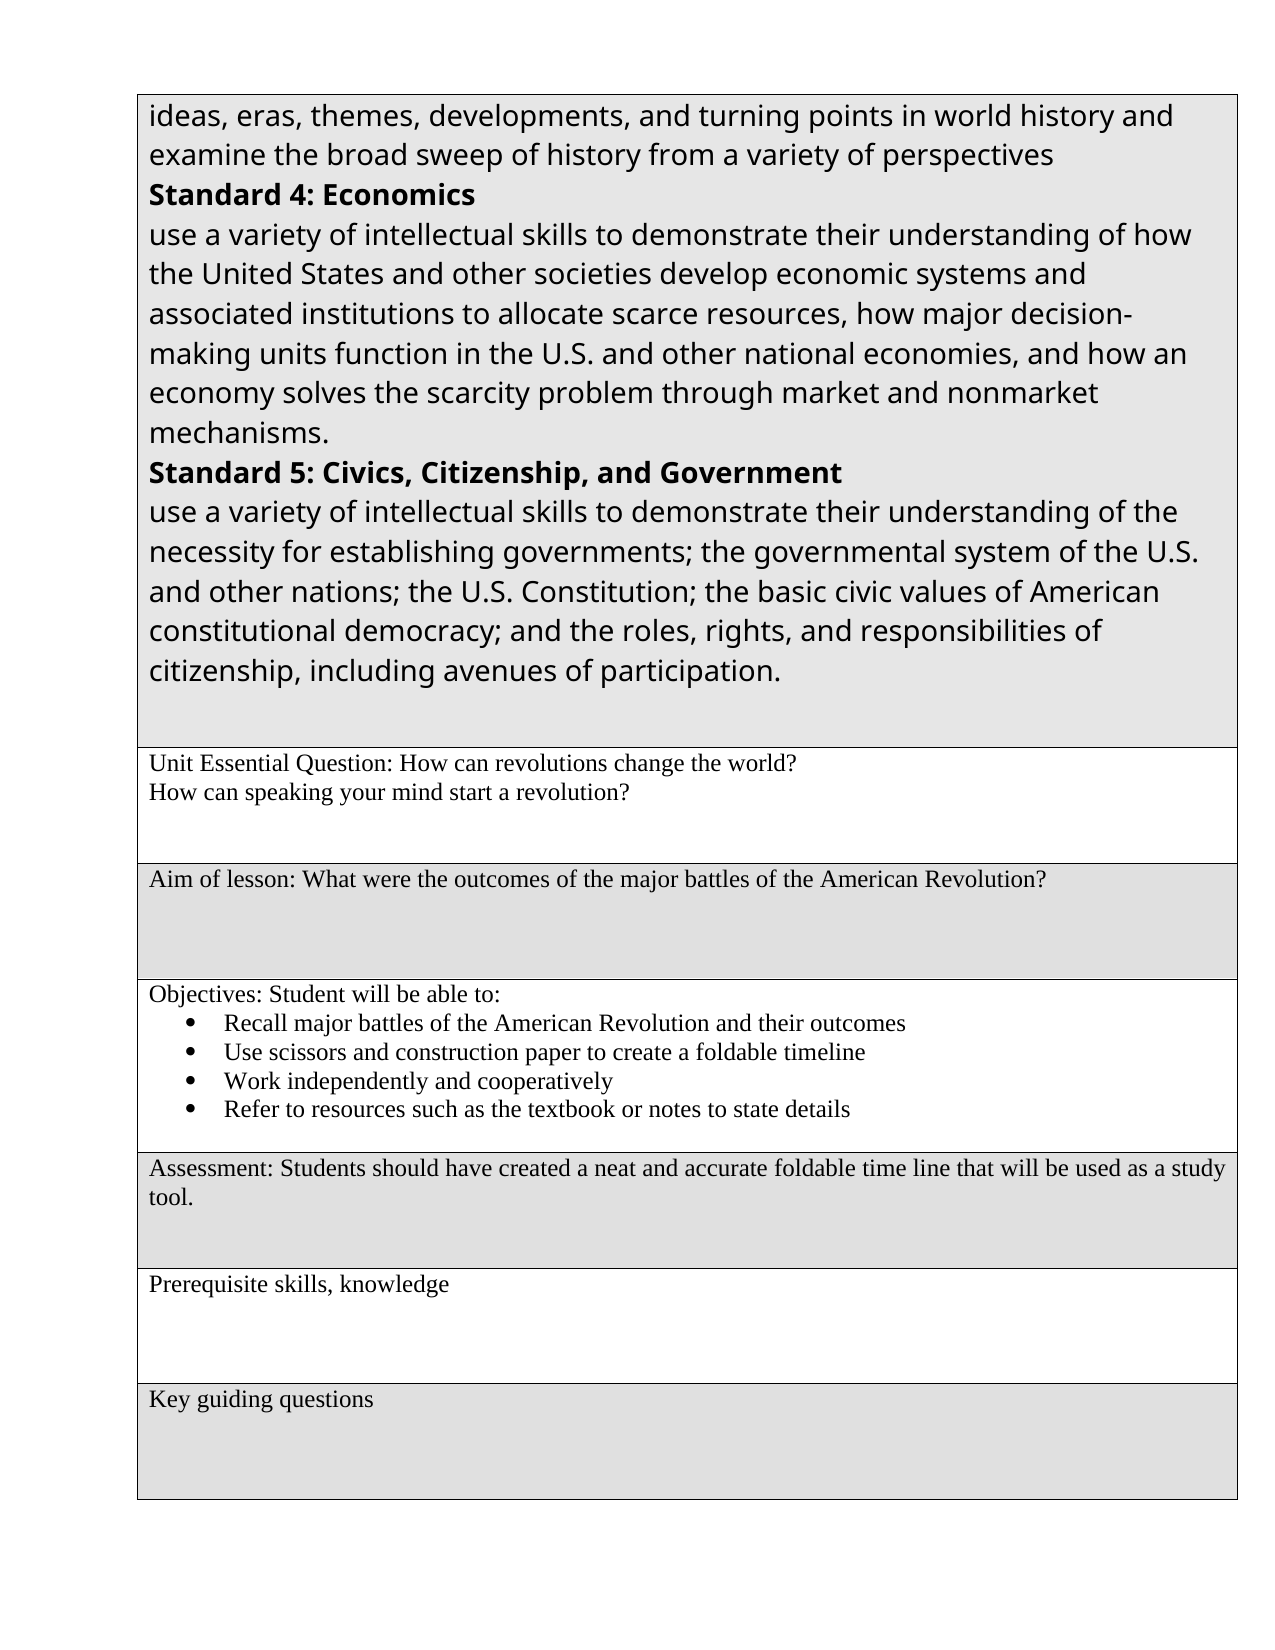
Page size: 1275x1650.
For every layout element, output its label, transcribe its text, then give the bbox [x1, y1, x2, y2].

table_cell Objectives: Student will be able to: Recall major battles of the American Revolution and their outcomes Use scissors and construction paper to create a foldable timeline Work independently and cooperatively Refer to resources such as the textbook or notes to state details [138, 980, 1237, 1152]
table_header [138, 95, 1237, 747]
table_cell Aim of lesson: What were the outcomes of the major battles of the American Revolution? [138, 864, 1237, 978]
table_cell Assessment: Students should have created a neat and accurate foldable time line that will be used as a study tool. [138, 1153, 1237, 1268]
table_cell Prerequisite skills, knowledge [138, 1269, 1237, 1383]
table_cell Key guiding questions [138, 1384, 1237, 1499]
table_cell Unit Essential Question: How can revolutions change the world? How can speaking your mind start a revolution? [138, 748, 1237, 863]
